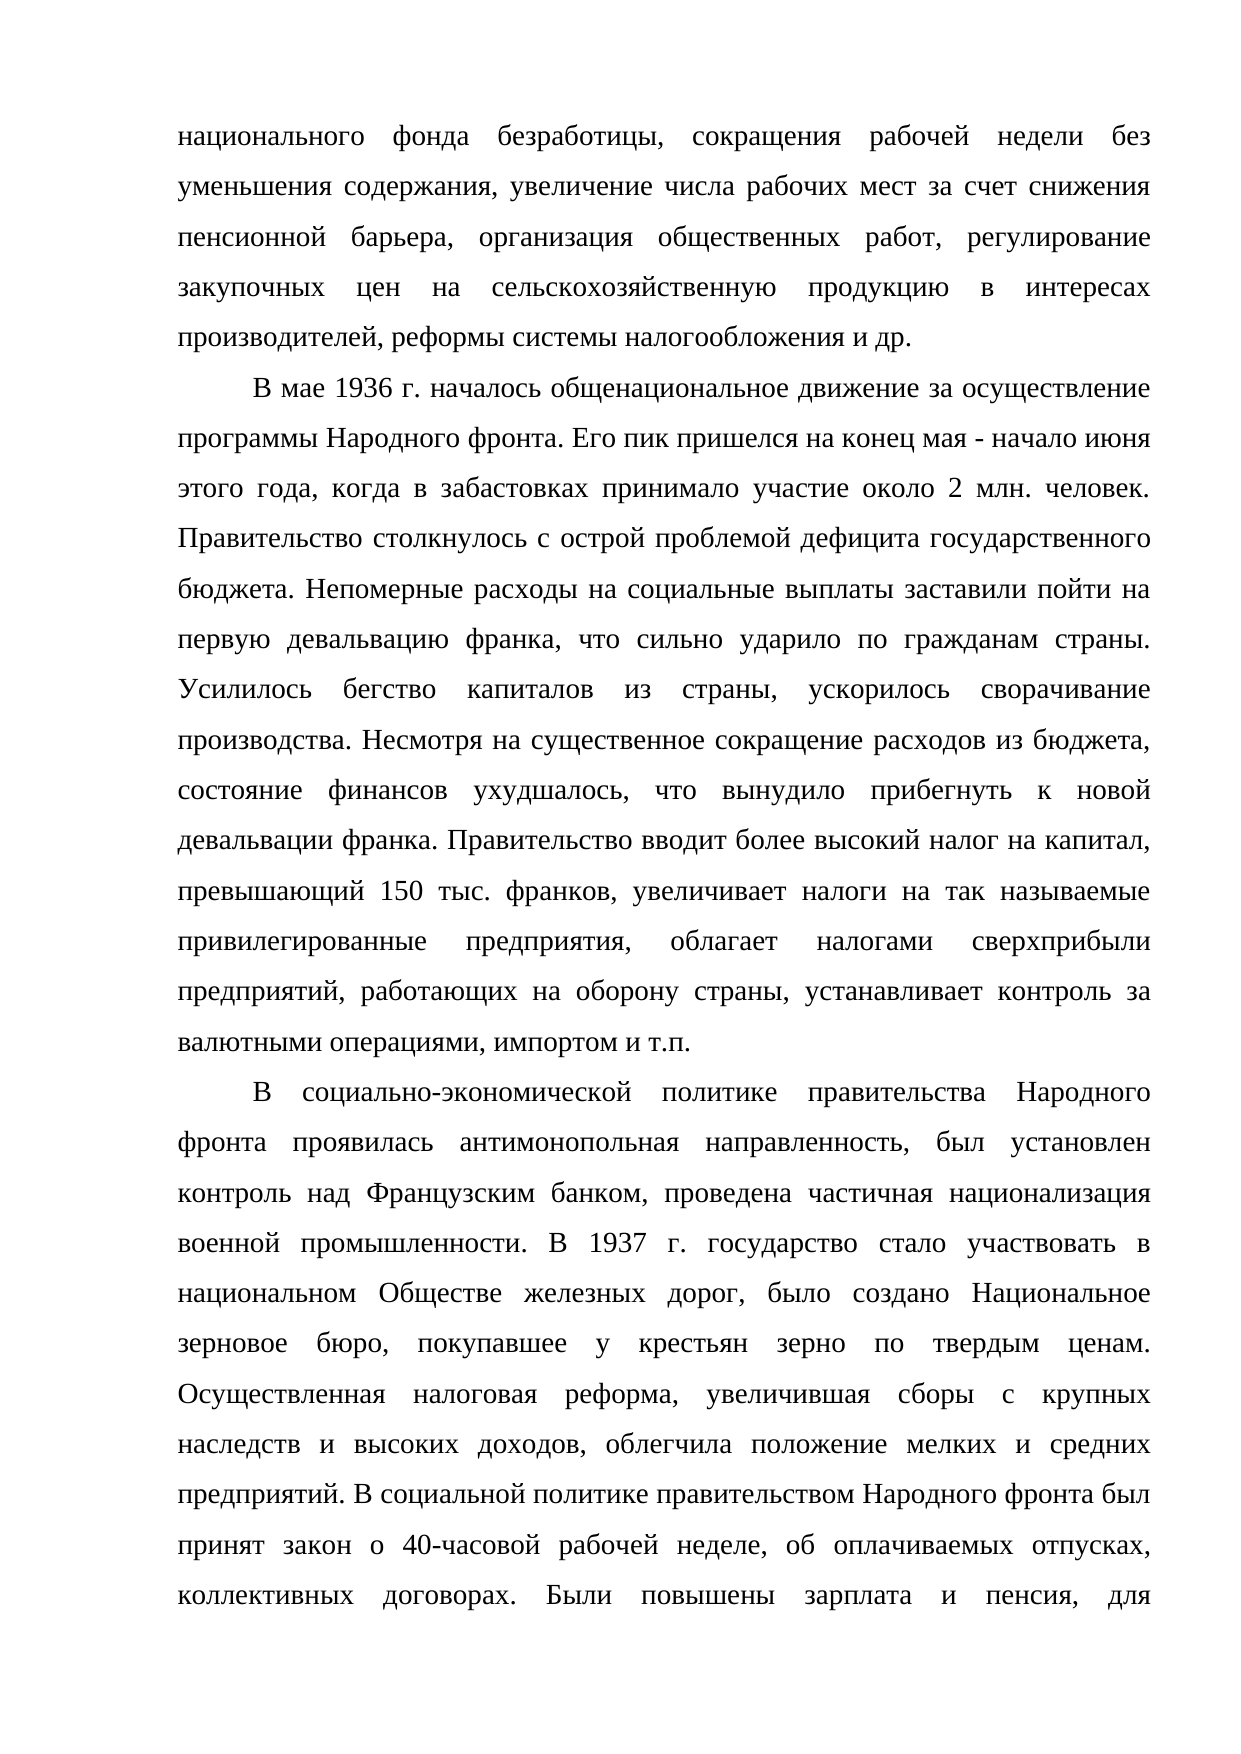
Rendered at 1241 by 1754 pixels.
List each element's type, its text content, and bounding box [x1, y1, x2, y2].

text В мае 1936 г. началось общенациональное движение за осуществление программы Народного фронта. Его пик пришелся на конец мая - начало июня этого года, когда в забастовках принимало участие около 2 млн. человек. Правительство столкнулось с острой проблемой дефицита государственного бюджета. Непомерные расходы на социальные выплаты заставили пойти на первую девальвацию франка, что сильно ударило по гражданам страны. Усилилось бегство капиталов из страны, ускорилось сворачивание производства. Несмотря на существенное сокращение расходов из бюджета, состояние финансов ухудшалось, что вынудило прибегнуть к новой девальвации франка. Правительство вводит более высокий налог на капитал, превышающий 150 тыс. франков, увеличивает налоги на так называемые привилегированные предприятия, облагает налогами сверхприбыли предприятий, работающих на оборону страны, устанавливает контроль за валютными операциями, импортом и т.п. [177, 370, 1152, 1057]
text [177, 1074, 1152, 1611]
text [177, 118, 1152, 353]
